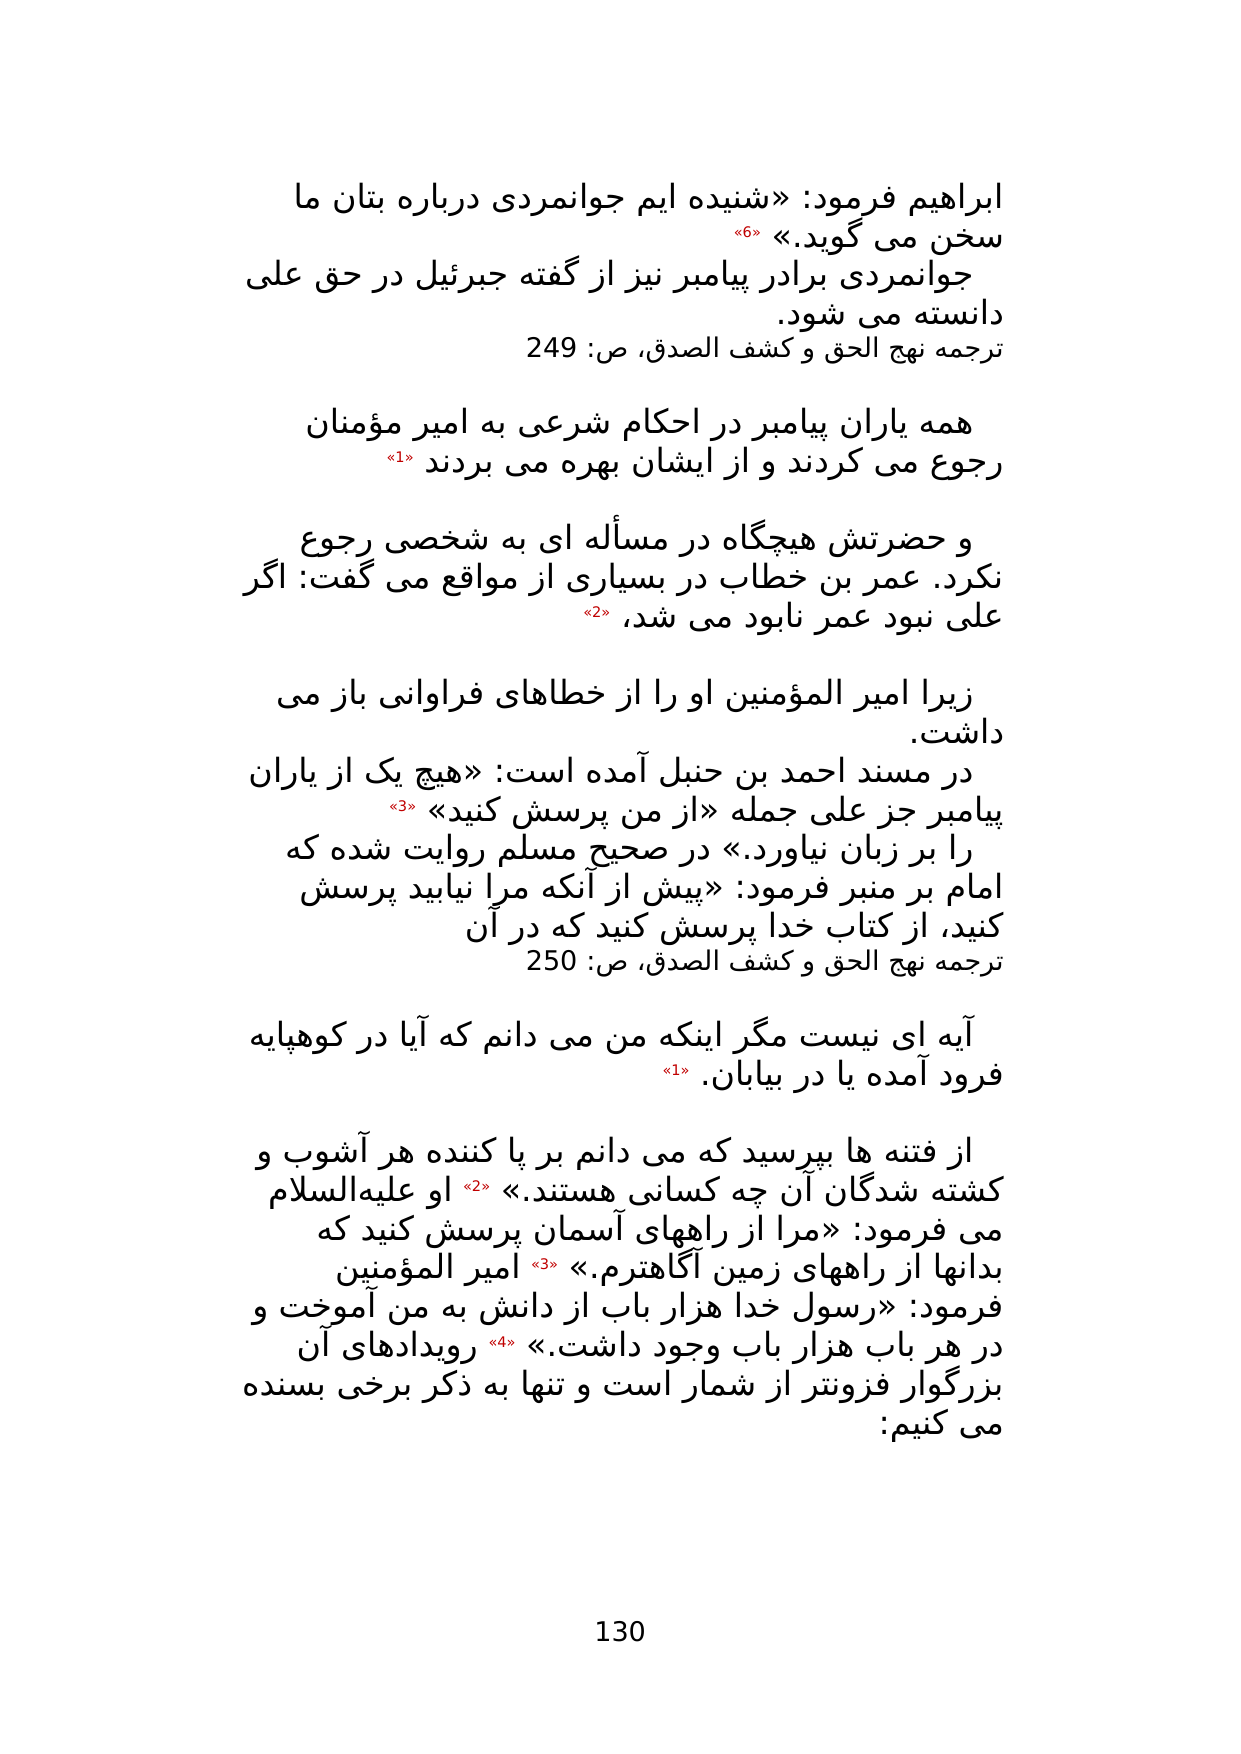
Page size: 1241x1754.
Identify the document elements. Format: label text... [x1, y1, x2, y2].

text در مسند احمد بن حنبل آمده است: «هیچ یک از یاران پیامبر جز علی جمله «از من پرسش کنید» «3» [236, 751, 1004, 829]
text زیرا امیر المؤمنین او را از خطاهای فراوانی باز می داشت. [236, 673, 1004, 751]
text و حضرتش هیچگاه در مسأله ای به شخصی رجوع نکرد. عمر بن خطاب در بسیاری از مواقع می گفت: اگر علی نبود عمر نابود می شد، «2» [236, 518, 1004, 635]
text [236, 177, 1004, 255]
text را بر زبان نیاورد.» در صحیح مسلم روایت شده که امام بر منبر فرمود: «پیش از آنکه مرا نیابید پرسش کنید، از کتاب خدا پرسش کنید که در آن [236, 829, 1004, 945]
text همه یاران پیامبر در احکام شرعی به امیر مؤمنان رجوع می کردند و از ایشان بهره می بردند «1» [236, 402, 1004, 480]
text آیه ای نیست مگر اینکه من می دانم که آیا در کوهپایه فرود آمده یا در بیابان. «1» [236, 1015, 1004, 1093]
text ترجمه نهج الحق و کشف الصدق، ص: 250 [236, 945, 1004, 977]
text از فتنه ها بپرسید که می دانم بر پا کننده هر آشوب و کشته شدگان آن چه کسانی هستند.» «2» او عليه‌السلام می فرمود: «مرا از راههای آسمان پرسش کنید که بدانها از راههای زمین آگاهترم.» «3» امیر المؤمنین فرمود: «رسول خدا هزار باب از دانش به من آموخت و در هر باب هزار باب وجود داشت.» «4» رویدادهای آن بزرگوار فزونتر از شمار است و تنها به ذکر برخی بسنده می کنیم: [236, 1131, 1004, 1442]
text جوانمردی برادر پیامبر نیز از گفته جبرئیل در حق علی دانسته می شود. [236, 255, 1004, 333]
text ترجمه نهج الحق و کشف الصدق، ص: 249 [236, 333, 1004, 364]
